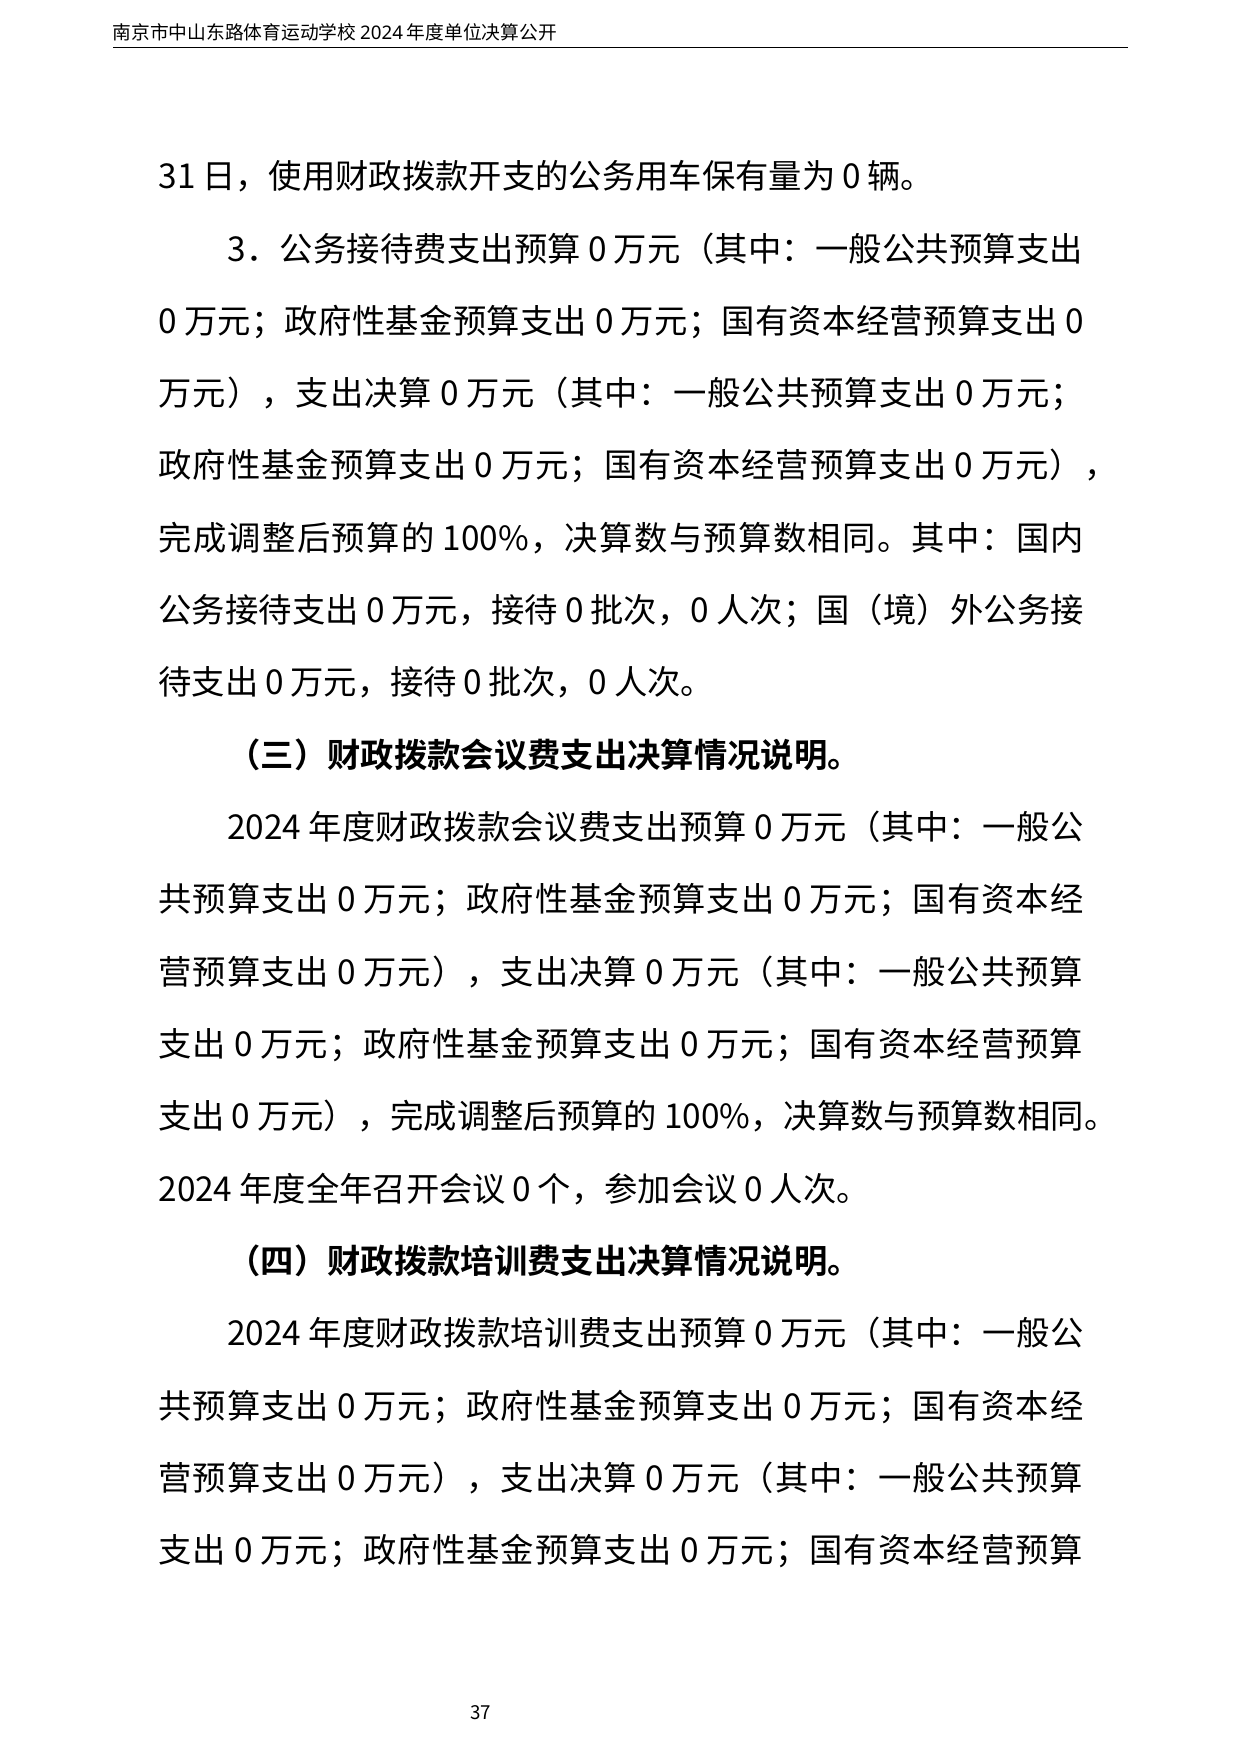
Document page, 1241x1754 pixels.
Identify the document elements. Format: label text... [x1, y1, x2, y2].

text 2024年度财政拨款会议费支出预算0万元（其中：一般公共预算支出0万元；政府性基金预算支出0万元；国有资本经营预算支出0万元），支出决算0万元（其中：一般公共预算支出0万元；政府性基金预算支出0万元；国有资本经营预算支出0万元），完成调整后预算的100%，决算数与预算数相同。2024年度全年召开会议0个，参加会议0人次。 [158, 801, 1084, 1211]
text （四）财政拨款培训费支出决算情况说明。 [158, 1235, 1084, 1283]
text （三）财政拨款会议费支出决算情况说明。 [158, 728, 1084, 777]
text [158, 1307, 1084, 1572]
text 3．公务接待费支出预算0万元（其中：一般公共预算支出0万元；政府性基金预算支出0万元；国有资本经营预算支出0万元），支出决算0万元（其中：一般公共预算支出0万元；政府性基金预算支出0万元；国有资本经营预算支出0万元），完成调整后预算的100%，决算数与预算数相同。其中：国内公务接待支出0万元，接待0批次，0人次；国（境）外公务接待支出0万元，接待0批次，0人次。 [158, 222, 1084, 704]
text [158, 150, 1084, 198]
